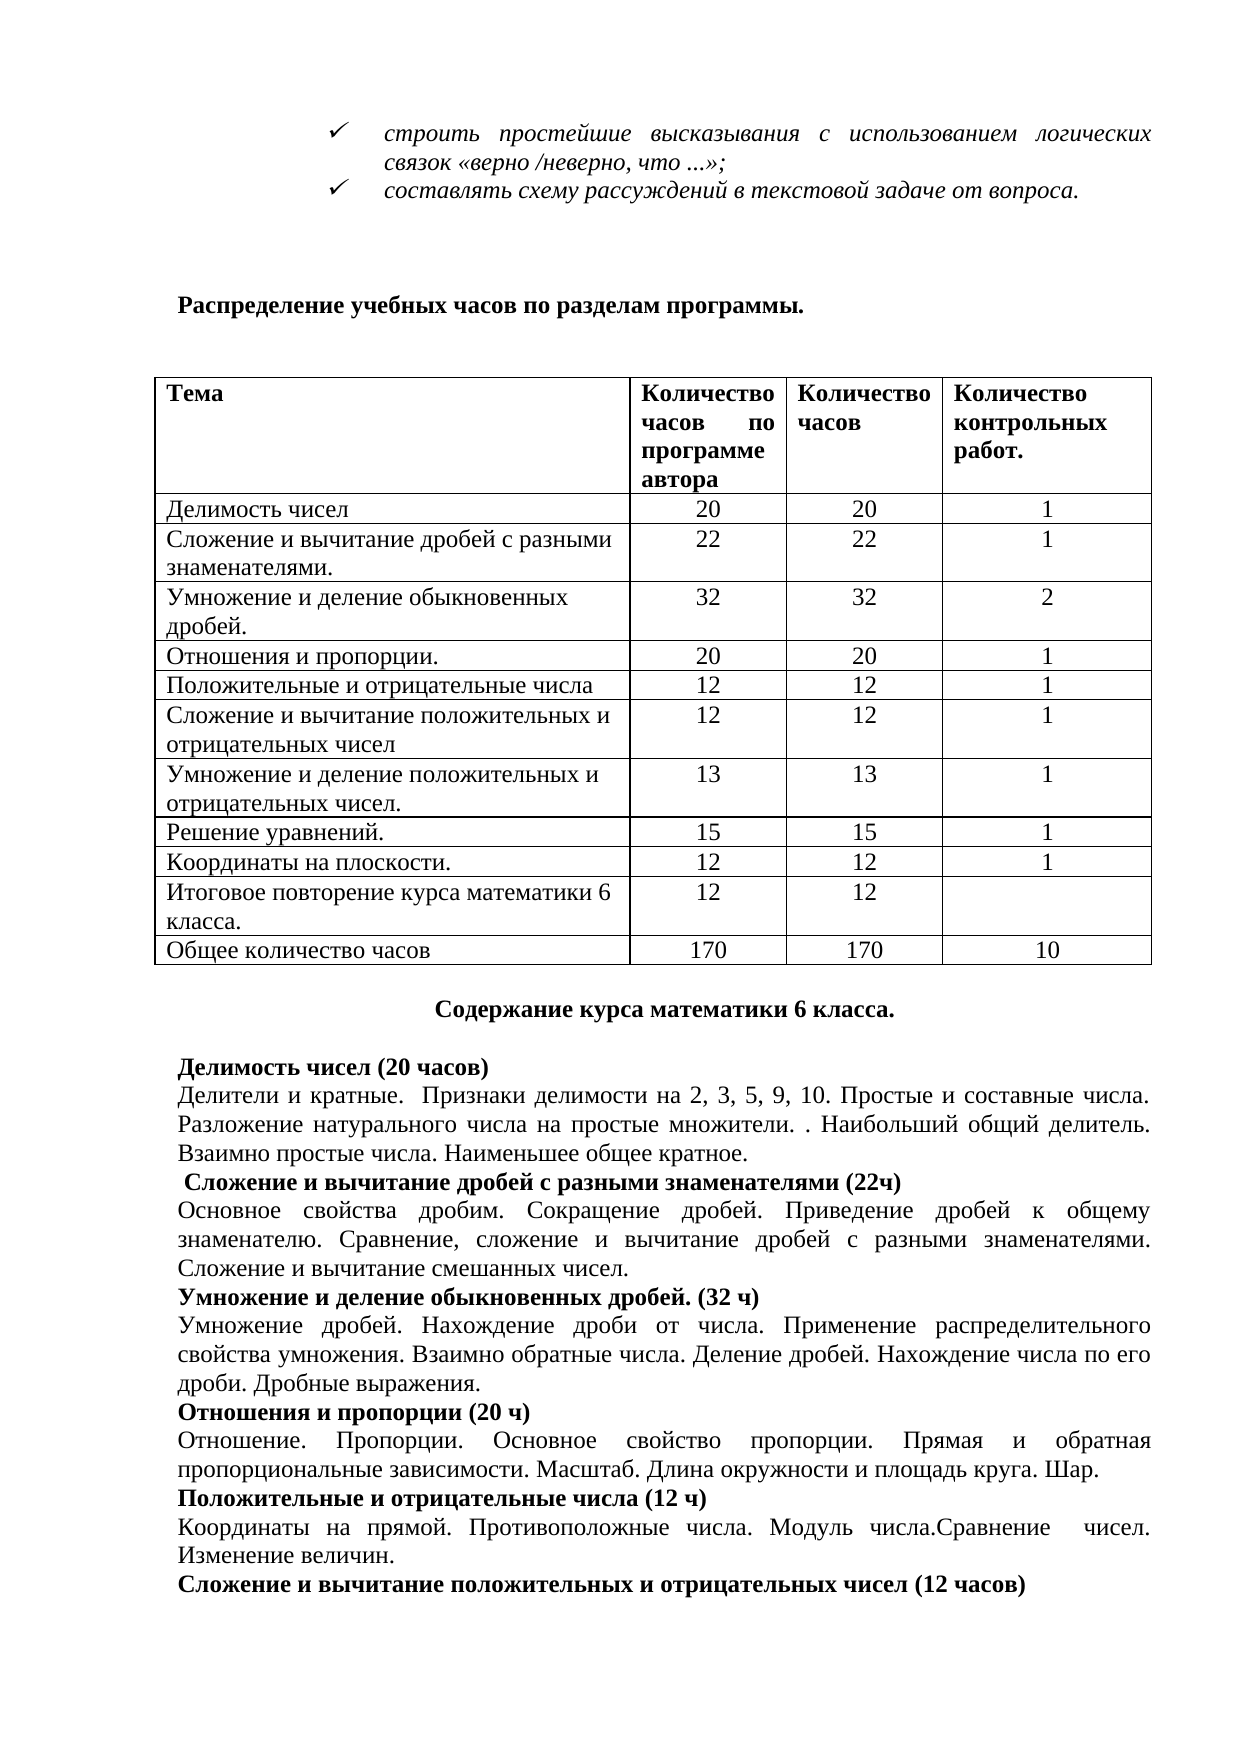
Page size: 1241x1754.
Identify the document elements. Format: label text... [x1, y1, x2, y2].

table_cell 12 [787, 847, 942, 876]
table_cell 170 [631, 936, 786, 964]
table_cell 32 [787, 582, 942, 640]
table_cell 1 [943, 700, 1151, 758]
table_cell Положительные и отрицательные числа [156, 671, 629, 699]
table_header Количество часов [787, 378, 942, 493]
table_cell 1 [943, 759, 1151, 816]
table_cell 15 [631, 818, 786, 846]
table_cell 20 [631, 494, 786, 523]
table_cell 12 [631, 847, 786, 876]
text Отношения и пропорции (20 ч) [177, 1397, 1152, 1425]
table_cell 1 [943, 847, 1151, 876]
table_cell 20 [631, 641, 786, 669]
table_cell 1 [943, 494, 1151, 523]
table_cell 20 [787, 494, 942, 523]
table_cell Координаты на плоскости. [156, 847, 629, 876]
text Распределение учебных часов по разделам программы. [177, 291, 1152, 319]
table_header Тема [156, 378, 629, 493]
table_cell 12 [787, 700, 942, 758]
table_cell 12 [631, 671, 786, 699]
text Сложение и вычитание положительных и отрицательных чисел (12 часов) [177, 1569, 1152, 1598]
table_cell 1 [943, 524, 1151, 581]
table_cell 15 [787, 818, 942, 846]
text Содержание курса математики 6 класса. [177, 994, 1152, 1023]
table_cell [943, 877, 1151, 934]
text Основное свойства дробим. Сокращение дробей. Приведение дробей к общему знаменателю. Сравнение, сложение и вычитание дробей с разными знаменателями. Сложение и вычитание смешанных чисел. [177, 1195, 1152, 1282]
table_cell 170 [787, 936, 942, 964]
table_cell 1 [943, 641, 1151, 669]
table_cell Делимость чисел [156, 494, 629, 523]
table_cell Решение уравнений. [156, 818, 629, 846]
table_cell 1 [943, 818, 1151, 846]
table_cell 20 [787, 641, 942, 669]
table_cell 13 [787, 759, 942, 816]
table_cell Сложение и вычитание положительных и отрицательных чисел [156, 700, 629, 758]
table_cell 2 [943, 582, 1151, 640]
table_cell Умножение и деление положительных и отрицательных чисел. [156, 759, 629, 816]
text Отношение. Пропорции. Основное свойство пропорции. Прямая и обратная пропорциональные зависимости. Масштаб. Длина окружности и площадь круга. Шар. [177, 1425, 1152, 1483]
table_cell 12 [787, 877, 942, 934]
table_cell 12 [631, 700, 786, 758]
table_cell 10 [943, 936, 1151, 964]
table_header Количество часов по программе автора [631, 378, 786, 493]
text Умножение дробей. Нахождение дроби от числа. Применение распределительного свойства умножения. Взаимно обратные числа. Деление дробей. Нахождение числа по его дроби. Дробные выражения. [177, 1310, 1152, 1397]
text Координаты на прямой. Противоположные числа. Модуль числа.Сравнение чисел. Изменение величин. [177, 1512, 1152, 1569]
table_cell 22 [631, 524, 786, 581]
table_cell 32 [631, 582, 786, 640]
table_cell Итоговое повторение курса математики 6 класса. [156, 877, 629, 934]
table_header Количество контрольных работ. [943, 378, 1151, 493]
list строить простейшие высказывания с использованием логических связок «верно /неверно, что ...»; [325, 118, 1152, 176]
table_cell 22 [787, 524, 942, 581]
table_cell 13 [631, 759, 786, 816]
table_cell 12 [787, 671, 942, 699]
table_cell 1 [943, 671, 1151, 699]
list составлять схему рассуждений в текстовой задаче от вопроса. [325, 176, 1152, 204]
text Делимость чисел (20 часов) [177, 1052, 1152, 1080]
table_cell Общее количество часов [156, 936, 629, 964]
table_cell Умножение и деление обыкновенных дробей. [156, 582, 629, 640]
table_cell Сложение и вычитание дробей с разными знаменателями. [156, 524, 629, 581]
table_cell Отношения и пропорции. [156, 641, 629, 669]
text Делители и кратные. Признаки делимости на 2, 3, 5, 9, 10. Простые и составные числа. Разложение натурального числа на простые множители. . Наибольший общий делитель. Взаимно простые числа. Наименьшее общее кратное. [177, 1080, 1152, 1167]
table_cell 12 [631, 877, 786, 934]
text Положительные и отрицательные числа (12 ч) [177, 1483, 1152, 1512]
text Сложение и вычитание дробей с разными знаменателями (22ч) [177, 1167, 1152, 1195]
text Умножение и деление обыкновенных дробей. (32 ч) [177, 1282, 1152, 1310]
